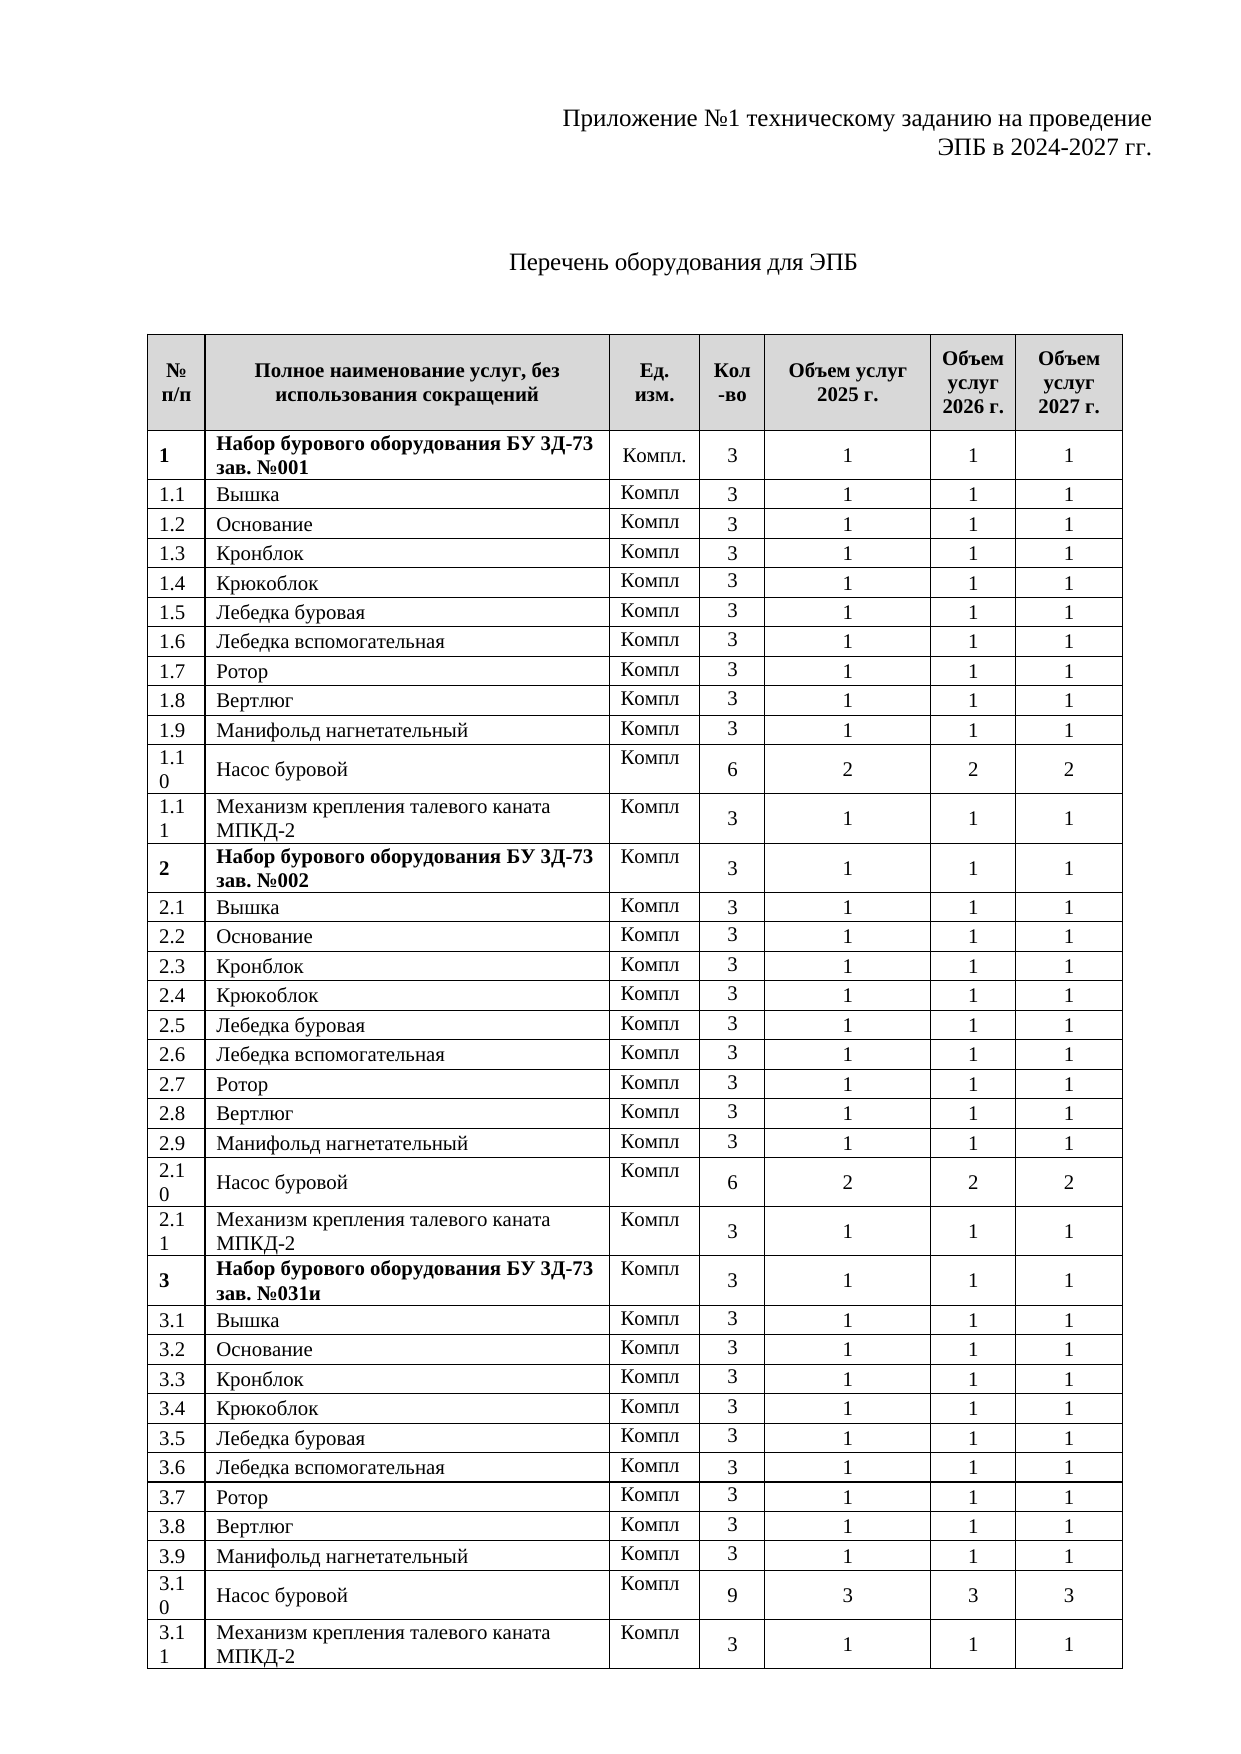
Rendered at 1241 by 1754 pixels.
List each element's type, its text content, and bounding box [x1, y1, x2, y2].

text Перечень оборудования для ЭПБ [215, 247, 1152, 276]
table_cell 1 [1016, 1541, 1122, 1570]
table_cell 1 [931, 1541, 1015, 1570]
table_cell 1 [1016, 1365, 1122, 1393]
table_cell 1 [931, 716, 1015, 744]
table_cell 1 [1016, 1099, 1122, 1127]
table_cell Основание [206, 922, 609, 951]
table_cell 1 [1016, 480, 1122, 508]
table_cell 1 [765, 1541, 930, 1570]
text Приложение №1 техническому заданию на проведение [177, 103, 1152, 132]
table_cell 1 [931, 627, 1015, 656]
table_cell Компл [610, 1040, 699, 1068]
table_cell Вертлюг [206, 1099, 609, 1127]
table_cell 1 [765, 1207, 930, 1255]
table_cell Вертлюг [206, 686, 609, 715]
table_cell 1 [931, 952, 1015, 980]
table_cell Манифольд нагнетательный [206, 716, 609, 744]
table_cell Вышка [206, 1306, 609, 1334]
table_cell 3 [700, 1483, 764, 1511]
table_cell 2.7 [148, 1070, 204, 1098]
table_cell 3 [700, 1512, 764, 1540]
table_cell 1 [1016, 686, 1122, 715]
table_cell 1 [931, 1335, 1015, 1363]
table_cell Кронблок [206, 1365, 609, 1393]
table_cell 3 [700, 1365, 764, 1393]
table_cell 1 [931, 509, 1015, 538]
table_cell 1 [765, 981, 930, 1009]
table_cell Насос буровой [206, 1158, 609, 1206]
table_cell 1 [931, 568, 1015, 597]
table_cell 1 [765, 431, 930, 479]
table_cell 1 [1016, 1129, 1122, 1157]
table_header Ед. изм. [610, 335, 699, 430]
table_cell 1 [765, 794, 930, 842]
table_cell 1 [765, 1512, 930, 1540]
table_cell 3 [700, 1099, 764, 1127]
table_cell 1 [931, 1306, 1015, 1334]
table_cell 1 [1016, 1011, 1122, 1039]
table_cell 2 [1016, 745, 1122, 793]
table_cell Компл [610, 716, 699, 744]
table_cell 1 [1016, 794, 1122, 842]
table_cell 1 [1016, 509, 1122, 538]
table_cell 3.2 [148, 1335, 204, 1363]
table_cell Основание [206, 509, 609, 538]
table_cell Компл [610, 952, 699, 980]
table_cell 1 [931, 893, 1015, 921]
table_cell Компл [610, 1541, 699, 1570]
table_cell 3 [700, 480, 764, 508]
table_cell 3.7 [148, 1483, 204, 1511]
table_cell 1 [765, 844, 930, 892]
table_cell 1 [765, 480, 930, 508]
table_cell 1.1 [148, 480, 204, 508]
table_cell 1 [765, 1453, 930, 1481]
table_cell Компл [610, 1158, 699, 1206]
table_cell Компл [610, 1453, 699, 1481]
table_cell 1 [931, 844, 1015, 892]
table_cell 2 [765, 745, 930, 793]
table_cell 3.11 [148, 1620, 204, 1668]
table_cell 1 [765, 657, 930, 685]
table_cell 3 [700, 1256, 764, 1304]
table_cell Компл [610, 598, 699, 626]
table_cell Механизм крепления талевого каната МПКД-2 [206, 794, 609, 842]
table_cell 1 [765, 1335, 930, 1363]
table_cell Механизм крепления талевого каната МПКД-2 [206, 1620, 609, 1668]
table_cell 2 [148, 844, 204, 892]
table_cell 1 [1016, 1070, 1122, 1098]
table_header Полное наименование услуг, без использования сокращений [206, 335, 609, 430]
table_cell Лебедка буровая [206, 1424, 609, 1452]
table_cell Компл [610, 922, 699, 951]
table_cell 3 [700, 1541, 764, 1570]
table_cell 1 [931, 1453, 1015, 1481]
table_cell 3 [700, 893, 764, 921]
table_cell 1 [765, 1129, 930, 1157]
table_cell Компл. [610, 431, 699, 479]
table_cell 1 [765, 1070, 930, 1098]
table_cell 3.9 [148, 1541, 204, 1570]
table_cell 1 [1016, 1424, 1122, 1452]
table_cell 2 [931, 745, 1015, 793]
table_cell 1 [931, 1099, 1015, 1127]
table_cell 1 [1016, 1620, 1122, 1668]
table_cell 2.5 [148, 1011, 204, 1039]
table_cell Компл [610, 627, 699, 656]
table_cell 1.9 [148, 716, 204, 744]
table_cell Компл [610, 1394, 699, 1422]
table_cell 1 [765, 1424, 930, 1452]
table_cell 3.3 [148, 1365, 204, 1393]
table_cell 2.2 [148, 922, 204, 951]
table_cell 1 [1016, 1040, 1122, 1068]
table_cell 3 [700, 952, 764, 980]
table_cell 3 [700, 1335, 764, 1363]
table_cell 3 [700, 1424, 764, 1452]
table_cell 1 [1016, 598, 1122, 626]
table_cell Компл [610, 509, 699, 538]
table_cell 1 [931, 1207, 1015, 1255]
table_cell Ротор [206, 1070, 609, 1098]
table_cell Набор бурового оборудования БУ 3Д-73 зав. №031и [206, 1256, 609, 1304]
table_cell 1 [1016, 1335, 1122, 1363]
table_cell 2 [765, 1158, 930, 1206]
table_cell 1 [931, 981, 1015, 1009]
table_cell 1.3 [148, 539, 204, 567]
table_cell 3 [700, 1306, 764, 1334]
table_cell 1 [931, 539, 1015, 567]
table_cell 3 [700, 844, 764, 892]
table_cell 1 [765, 1306, 930, 1334]
table_cell 1 [765, 1365, 930, 1393]
table_cell Компл [610, 745, 699, 793]
table_cell 3 [700, 431, 764, 479]
table_cell 6 [700, 1158, 764, 1206]
table_cell Насос буровой [206, 745, 609, 793]
table_cell 1 [931, 431, 1015, 479]
table_cell 1 [1016, 1512, 1122, 1540]
table_cell Компл [610, 1207, 699, 1255]
table_cell 1 [765, 509, 930, 538]
table_cell 3.10 [148, 1571, 204, 1619]
table_cell 3 [931, 1571, 1015, 1619]
table_cell 1.8 [148, 686, 204, 715]
table_cell 3 [700, 1129, 764, 1157]
table_cell 2.8 [148, 1099, 204, 1127]
table_cell 1 [148, 431, 204, 479]
table_cell 3.6 [148, 1453, 204, 1481]
table_cell Компл [610, 568, 699, 597]
table_cell 1 [1016, 568, 1122, 597]
table_cell 3.1 [148, 1306, 204, 1334]
table_cell Основание [206, 1335, 609, 1363]
table_cell 1.4 [148, 568, 204, 597]
table_cell Насос буровой [206, 1571, 609, 1619]
table_cell Лебедка вспомогательная [206, 1453, 609, 1481]
table_cell 3 [700, 509, 764, 538]
table_cell 1 [1016, 893, 1122, 921]
table_cell Компл [610, 1620, 699, 1668]
table_cell 1 [1016, 1483, 1122, 1511]
table_cell 2.1 [148, 893, 204, 921]
table_cell Компл [610, 1099, 699, 1127]
table_cell 1 [1016, 1394, 1122, 1422]
table_cell 1 [931, 1129, 1015, 1157]
table_cell 1.5 [148, 598, 204, 626]
table_cell 3 [700, 539, 764, 567]
table_cell Лебедка буровая [206, 1011, 609, 1039]
text ЭПБ в 2024-2027 гг. [177, 132, 1152, 161]
table_cell 1 [765, 893, 930, 921]
table_cell Крюкоблок [206, 568, 609, 597]
table_cell 3.8 [148, 1512, 204, 1540]
table_cell Кронблок [206, 539, 609, 567]
table_cell 1 [1016, 431, 1122, 479]
table_cell Компл [610, 1011, 699, 1039]
table_cell 1 [1016, 1453, 1122, 1481]
table_cell 1 [1016, 1207, 1122, 1255]
table_cell 9 [700, 1571, 764, 1619]
table_cell Лебедка вспомогательная [206, 1040, 609, 1068]
table_cell Компл [610, 1512, 699, 1540]
table_cell 1 [765, 539, 930, 567]
table_cell Компл [610, 1571, 699, 1619]
table_cell 1 [931, 1040, 1015, 1068]
table_cell Манифольд нагнетательный [206, 1541, 609, 1570]
table_cell 1 [1016, 844, 1122, 892]
table_cell Компл [610, 1256, 699, 1304]
table_cell 1 [1016, 981, 1122, 1009]
table_cell 1 [1016, 716, 1122, 744]
table_cell 3 [700, 1453, 764, 1481]
table_cell 1 [765, 952, 930, 980]
table_cell 1 [765, 1040, 930, 1068]
table_cell 1 [1016, 539, 1122, 567]
table_cell 3 [1016, 1571, 1122, 1619]
table_cell Компл [610, 657, 699, 685]
table_cell Механизм крепления талевого каната МПКД-2 [206, 1207, 609, 1255]
table_cell 2.3 [148, 952, 204, 980]
table_cell 1 [1016, 627, 1122, 656]
table_cell Компл [610, 1070, 699, 1098]
table_cell 2.6 [148, 1040, 204, 1068]
table_cell 2.10 [148, 1158, 204, 1206]
table_cell Компл [610, 893, 699, 921]
table_cell 1 [931, 480, 1015, 508]
table_cell 1 [931, 598, 1015, 626]
table_cell 1 [931, 1483, 1015, 1511]
table_cell Крюкоблок [206, 981, 609, 1009]
table_cell 3 [700, 627, 764, 656]
table_cell 1 [931, 1394, 1015, 1422]
table_cell 1 [1016, 1306, 1122, 1334]
table_cell 3 [700, 686, 764, 715]
table_cell Лебедка буровая [206, 598, 609, 626]
table_cell Кронблок [206, 952, 609, 980]
table_cell Компл [610, 794, 699, 842]
table_cell Набор бурового оборудования БУ 3Д-73 зав. №001 [206, 431, 609, 479]
table_cell 1 [931, 1070, 1015, 1098]
table_cell 3.4 [148, 1394, 204, 1422]
table_cell Компл [610, 480, 699, 508]
table_cell 3 [700, 981, 764, 1009]
table_cell Вертлюг [206, 1512, 609, 1540]
table_cell 1 [765, 568, 930, 597]
table_cell 1 [931, 1256, 1015, 1304]
table_cell 1 [765, 922, 930, 951]
table_cell 1 [931, 1011, 1015, 1039]
table_cell 1 [765, 1394, 930, 1422]
table_cell Компл [610, 1129, 699, 1157]
table_cell 1 [1016, 922, 1122, 951]
table_cell 1 [931, 1365, 1015, 1393]
table_header Объем услуг 2026 г. [931, 335, 1015, 430]
table_cell Компл [610, 981, 699, 1009]
table_cell 1 [765, 1620, 930, 1668]
table_cell Ротор [206, 1483, 609, 1511]
table_cell 2 [1016, 1158, 1122, 1206]
table_header № п/п [148, 335, 204, 430]
table_cell 1.6 [148, 627, 204, 656]
table_cell 1 [1016, 657, 1122, 685]
table_cell 3 [700, 598, 764, 626]
table_cell 2 [931, 1158, 1015, 1206]
table_cell 2.9 [148, 1129, 204, 1157]
table_cell 1 [765, 686, 930, 715]
table_cell 3 [700, 1011, 764, 1039]
table_header Объем услуг 2025 г. [765, 335, 930, 430]
table_cell 1.7 [148, 657, 204, 685]
table_cell 3 [700, 794, 764, 842]
table_cell 1 [1016, 1256, 1122, 1304]
table_cell 1 [931, 657, 1015, 685]
table_cell 1 [931, 794, 1015, 842]
table_cell 3 [700, 1207, 764, 1255]
table_cell Компл [610, 686, 699, 715]
table_cell 1 [765, 1256, 930, 1304]
table_cell Компл [610, 1483, 699, 1511]
table_cell 1 [931, 922, 1015, 951]
table_cell Манифольд нагнетательный [206, 1129, 609, 1157]
table_cell Вышка [206, 480, 609, 508]
table_cell Компл [610, 1365, 699, 1393]
table_cell 1 [931, 1424, 1015, 1452]
table_cell 1 [1016, 952, 1122, 980]
table_cell 1 [931, 686, 1015, 715]
table_cell 1 [765, 598, 930, 626]
table_cell 1 [765, 1483, 930, 1511]
table_cell 1 [765, 716, 930, 744]
table_cell Компл [610, 1306, 699, 1334]
table_cell 1.11 [148, 794, 204, 842]
table_cell 1.10 [148, 745, 204, 793]
table_cell 3 [700, 657, 764, 685]
table_cell 1 [765, 627, 930, 656]
table_header Кол-во [700, 335, 764, 430]
table_cell Компл [610, 1335, 699, 1363]
table_cell Ротор [206, 657, 609, 685]
table_cell 3 [700, 922, 764, 951]
table_cell Компл [610, 1424, 699, 1452]
table_cell 1 [765, 1011, 930, 1039]
table_cell Вышка [206, 893, 609, 921]
table_cell 1 [765, 1099, 930, 1127]
table_cell 6 [700, 745, 764, 793]
table_header Объем услуг 2027 г. [1016, 335, 1122, 430]
table_cell 3 [148, 1256, 204, 1304]
table_cell 3.5 [148, 1424, 204, 1452]
table_cell 3 [700, 1620, 764, 1668]
table_cell 3 [765, 1571, 930, 1619]
table_cell Компл [610, 844, 699, 892]
table_cell 3 [700, 1394, 764, 1422]
table_cell 1.2 [148, 509, 204, 538]
table_cell Набор бурового оборудования БУ 3Д-73 зав. №002 [206, 844, 609, 892]
table_cell 1 [931, 1620, 1015, 1668]
table_cell 3 [700, 716, 764, 744]
table_cell Крюкоблок [206, 1394, 609, 1422]
table_cell Компл [610, 539, 699, 567]
table_cell 3 [700, 1070, 764, 1098]
table_cell Лебедка вспомогательная [206, 627, 609, 656]
table_cell 3 [700, 1040, 764, 1068]
table_cell 3 [700, 568, 764, 597]
table_cell 2.11 [148, 1207, 204, 1255]
table_cell 2.4 [148, 981, 204, 1009]
table_cell 1 [931, 1512, 1015, 1540]
